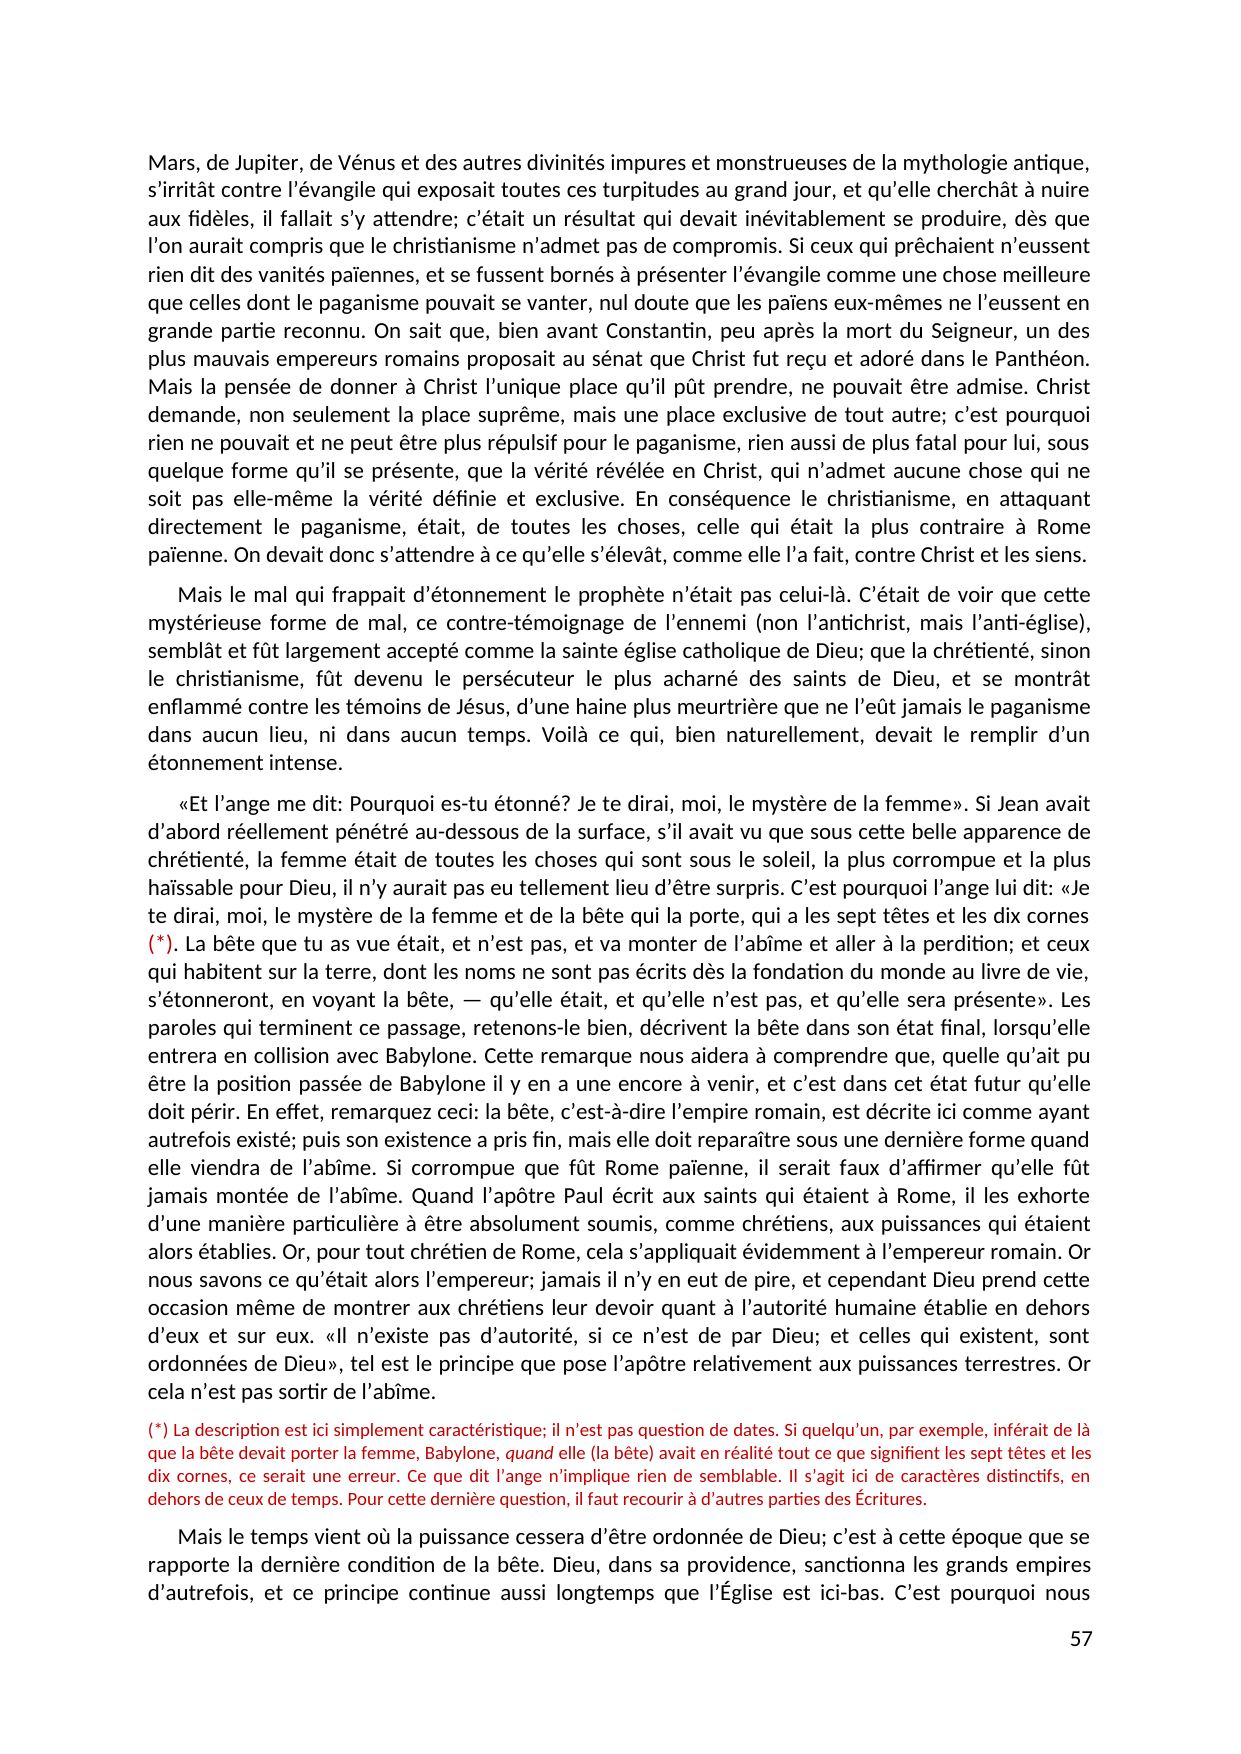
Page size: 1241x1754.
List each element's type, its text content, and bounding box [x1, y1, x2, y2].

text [148, 148, 1093, 568]
text «Et l’ange me dit: Pourquoi es-tu étonné? Je te dirai, moi, le mystère de la femme». Si Jean avait d’abord réellement pénétré au-dessous de la surface, s’il avait vu que sous cette belle apparence de chrétienté, la femme était de toutes les choses qui sont sous le soleil, la plus corrompue et la plus haïssable pour Dieu, il n’y aurait pas eu tellement lieu d’être surpris. C’est pourquoi l’ange lui dit: «Je te dirai, moi, le mystère de la femme et de la bête qui la porte, qui a les sept têtes et les dix cornes (*). La bête que tu as vue était, et n’est pas, et va monter de l’abîme et aller à la perdition; et ceux qui habitent sur la terre, dont les noms ne sont pas écrits dès la fondation du monde au livre de vie, s’étonneront, en voyant la bête, — qu’elle était, et qu’elle n’est pas, et qu’elle sera présente». Les paroles qui terminent ce passage, retenons-le bien, décrivent la bête dans son état final, lorsqu’elle entrera en collision avec Babylone. Cette remarque nous aidera à comprendre que, quelle qu’ait pu être la position passée de Babylone il y en a une encore à venir, et c’est dans cet état futur qu’elle doit périr. En effet, remarquez ceci: la bête, c’est-à-dire l’empire romain, est décrite ici comme ayant autrefois existé; puis son existence a pris fin, mais elle doit reparaître sous une dernière forme quand elle viendra de l’abîme. Si corrompue que fût Rome païenne, il serait faux d’affirmer qu’elle fût jamais montée de l’abîme. Quand l’apôtre Paul écrit aux saints qui étaient à Rome, il les exhorte d’une manière particulière à être absolument soumis, comme chrétiens, aux puissances qui étaient alors établies. Or, pour tout chrétien de Rome, cela s’appliquait évidemment à l’empereur romain. Or nous savons ce qu’était alors l’empereur; jamais il n’y en eut de pire, et cependant Dieu prend cette occasion même de montrer aux chrétiens leur devoir quant à l’autorité humaine établie en dehors d’eux et sur eux. «Il n’existe pas d’autorité, si ce n’est de par Dieu; et celles qui existent, sont ordonnées de Dieu», tel est le principe que pose l’apôtre relativement aux puissances terrestres. Or cela n’est pas sortir de l’abîme. [148, 789, 1093, 1406]
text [148, 1522, 1093, 1606]
text (*) La description est ici simplement caractéristique; il n’est pas question de dates. Si quelqu’un, par exemple, inférait de là que la bête devait porter la femme, Babylone, quand elle (la bête) avait en réalité tout ce que signifient les sept têtes et les dix cornes, ce serait une erreur. Ce que dit l’ange n’implique rien de semblable. Il s’agit ici de caractères distinctifs, en dehors de ceux de temps. Pour cette dernière question, il faut recourir à d’autres parties des Écritures. [148, 1418, 1093, 1510]
text Mais le mal qui frappait d’étonnement le prophète n’était pas celui-là. C’était de voir que cette mystérieuse forme de mal, ce contre-témoignage de l’ennemi (non l’antichrist, mais l’anti-église), semblât et fût largement accepté comme la sainte église catholique de Dieu; que la chrétienté, sinon le christianisme, fût devenu le persécuteur le plus acharné des saints de Dieu, et se montrât enflammé contre les témoins de Jésus, d’une haine plus meurtrière que ne l’eût jamais le paganisme dans aucun lieu, ni dans aucun temps. Voilà ce qui, bien naturellement, devait le remplir d’un étonnement intense. [148, 580, 1093, 777]
